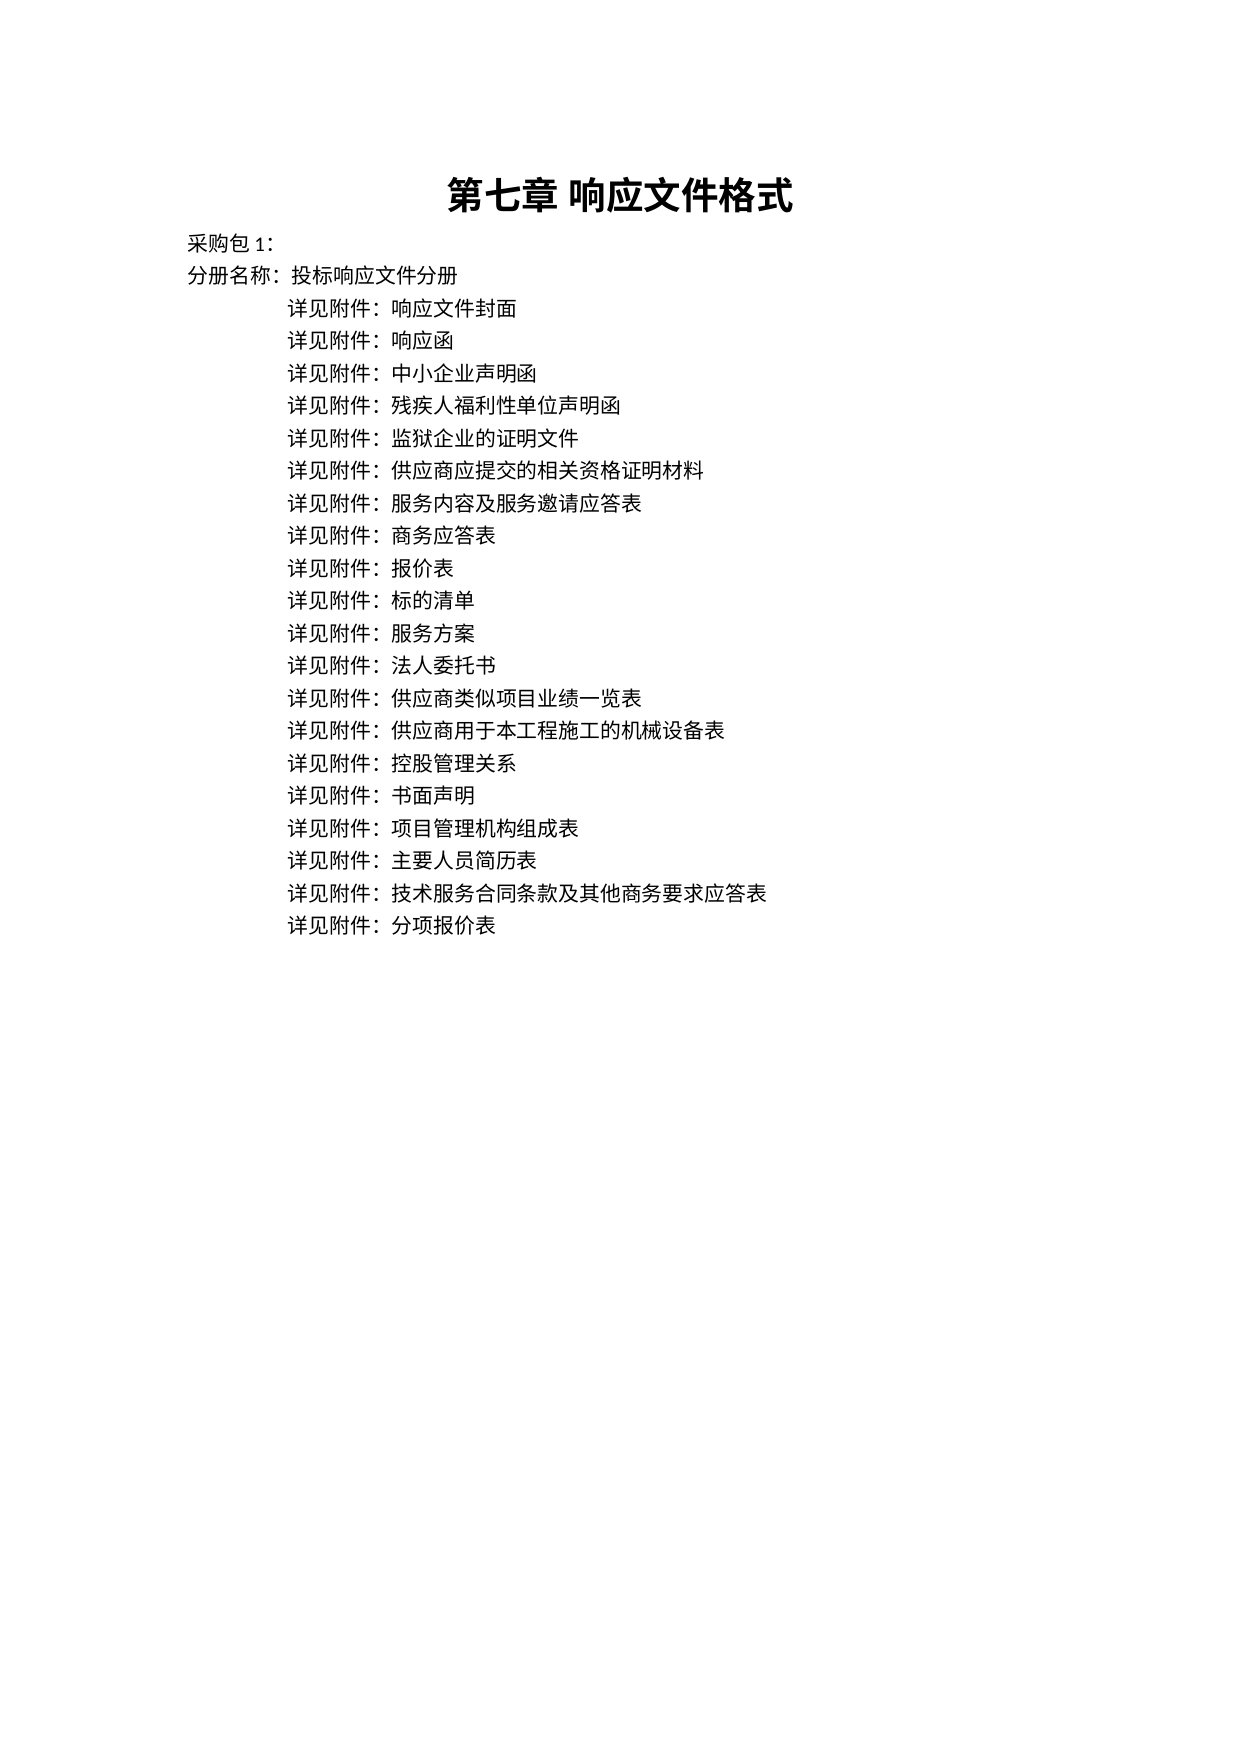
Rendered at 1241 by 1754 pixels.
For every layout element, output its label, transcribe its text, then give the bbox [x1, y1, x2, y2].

text 详见附件：技术服务合同条款及其他商务要求应答表 [187, 877, 1053, 909]
text 详见附件：供应商类似项目业绩一览表 [187, 682, 1053, 714]
text 详见附件：书面声明 [187, 779, 1053, 812]
text 详见附件：服务内容及服务邀请应答表 [187, 487, 1053, 519]
text 详见附件：标的清单 [187, 584, 1053, 617]
text 详见附件：供应商用于本工程施工的机械设备表 [187, 714, 1053, 747]
text 第七章 响应文件格式 [187, 162, 1053, 227]
text 详见附件：控股管理关系 [187, 747, 1053, 779]
text 详见附件：监狱企业的证明文件 [187, 422, 1053, 454]
text 详见附件：响应函 [187, 324, 1053, 357]
text 详见附件：残疾人福利性单位声明函 [187, 389, 1053, 422]
text 详见附件：法人委托书 [187, 649, 1053, 682]
text 详见附件：主要人员简历表 [187, 844, 1053, 877]
text 详见附件：响应文件封面 [187, 292, 1053, 324]
text 详见附件：项目管理机构组成表 [187, 812, 1053, 844]
text 详见附件：供应商应提交的相关资格证明材料 [187, 454, 1053, 487]
text 详见附件：中小企业声明函 [187, 357, 1053, 389]
text 详见附件：商务应答表 [187, 519, 1053, 552]
text 详见附件：服务方案 [187, 617, 1053, 649]
text 详见附件：分项报价表 [187, 909, 1053, 942]
text 分册名称：投标响应文件分册 [187, 259, 1053, 292]
text 采购包1： [187, 227, 1053, 259]
text 详见附件：报价表 [187, 552, 1053, 584]
